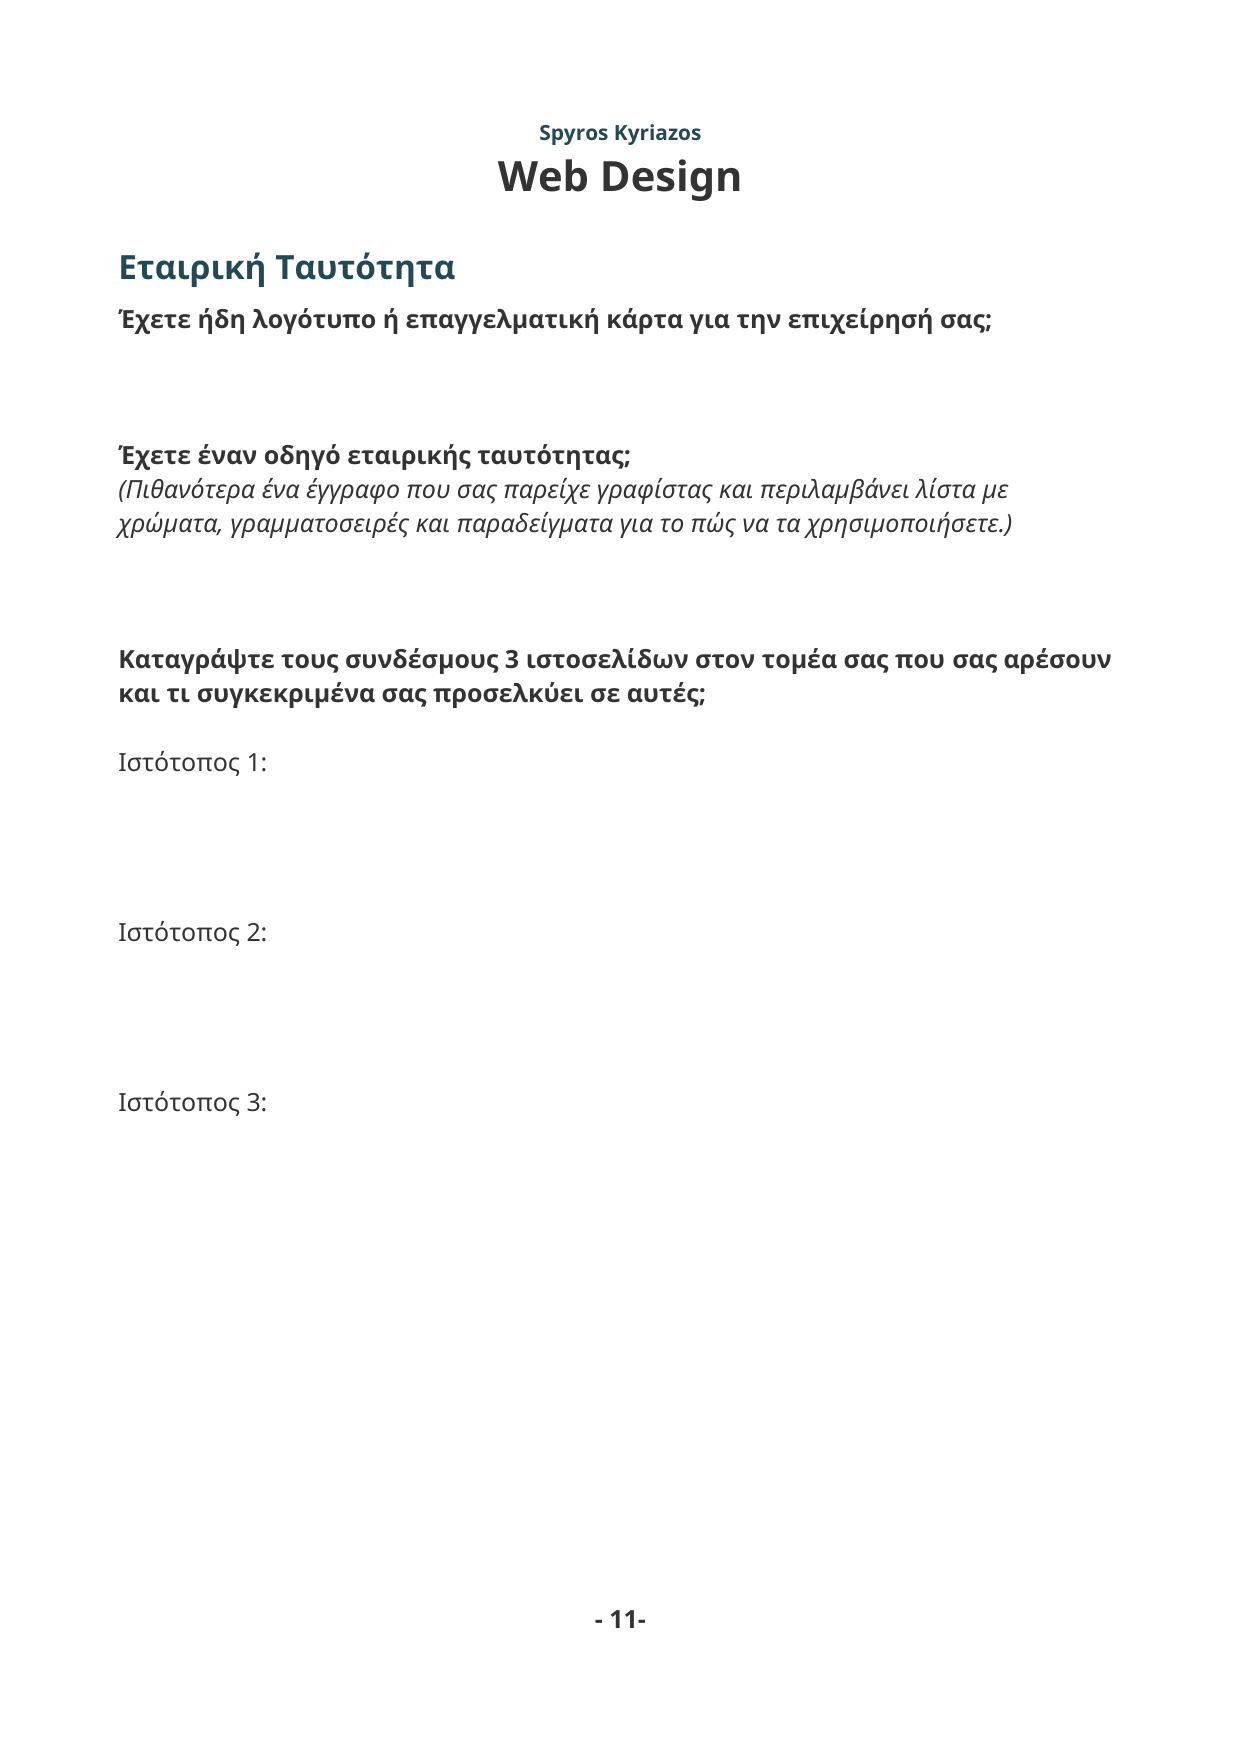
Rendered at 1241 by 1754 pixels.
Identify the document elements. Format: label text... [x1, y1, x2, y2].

text Έχετε έναν οδηγό εταιρικής ταυτότητας; [118, 438, 1122, 472]
text Ιστότοπος 2: [118, 914, 1122, 948]
text Καταγράψτε τους συνδέσμους 3 ιστοσελίδων στον τομέα σας που σας αρέσουν και τι συγκεκριμένα σας προσελκύει σε αυτές; [118, 642, 1122, 710]
text Έχετε ήδη λογότυπο ή επαγγελματική κάρτα για την επιχείρησή σας; [118, 301, 1122, 335]
text Ιστότοπος 3: [118, 1085, 1122, 1119]
text (Πιθανότερα ένα έγγραφο που σας παρείχε γραφίστας και περιλαμβάνει λίστα με χρώματα, γραμματοσειρές και παραδείγματα για το πώς να τα χρησιμοποιήσετε.) [118, 472, 1122, 540]
text Ιστότοπος 1: [118, 744, 1122, 778]
subtitle Εταιρική Ταυτότητα [118, 243, 1122, 289]
